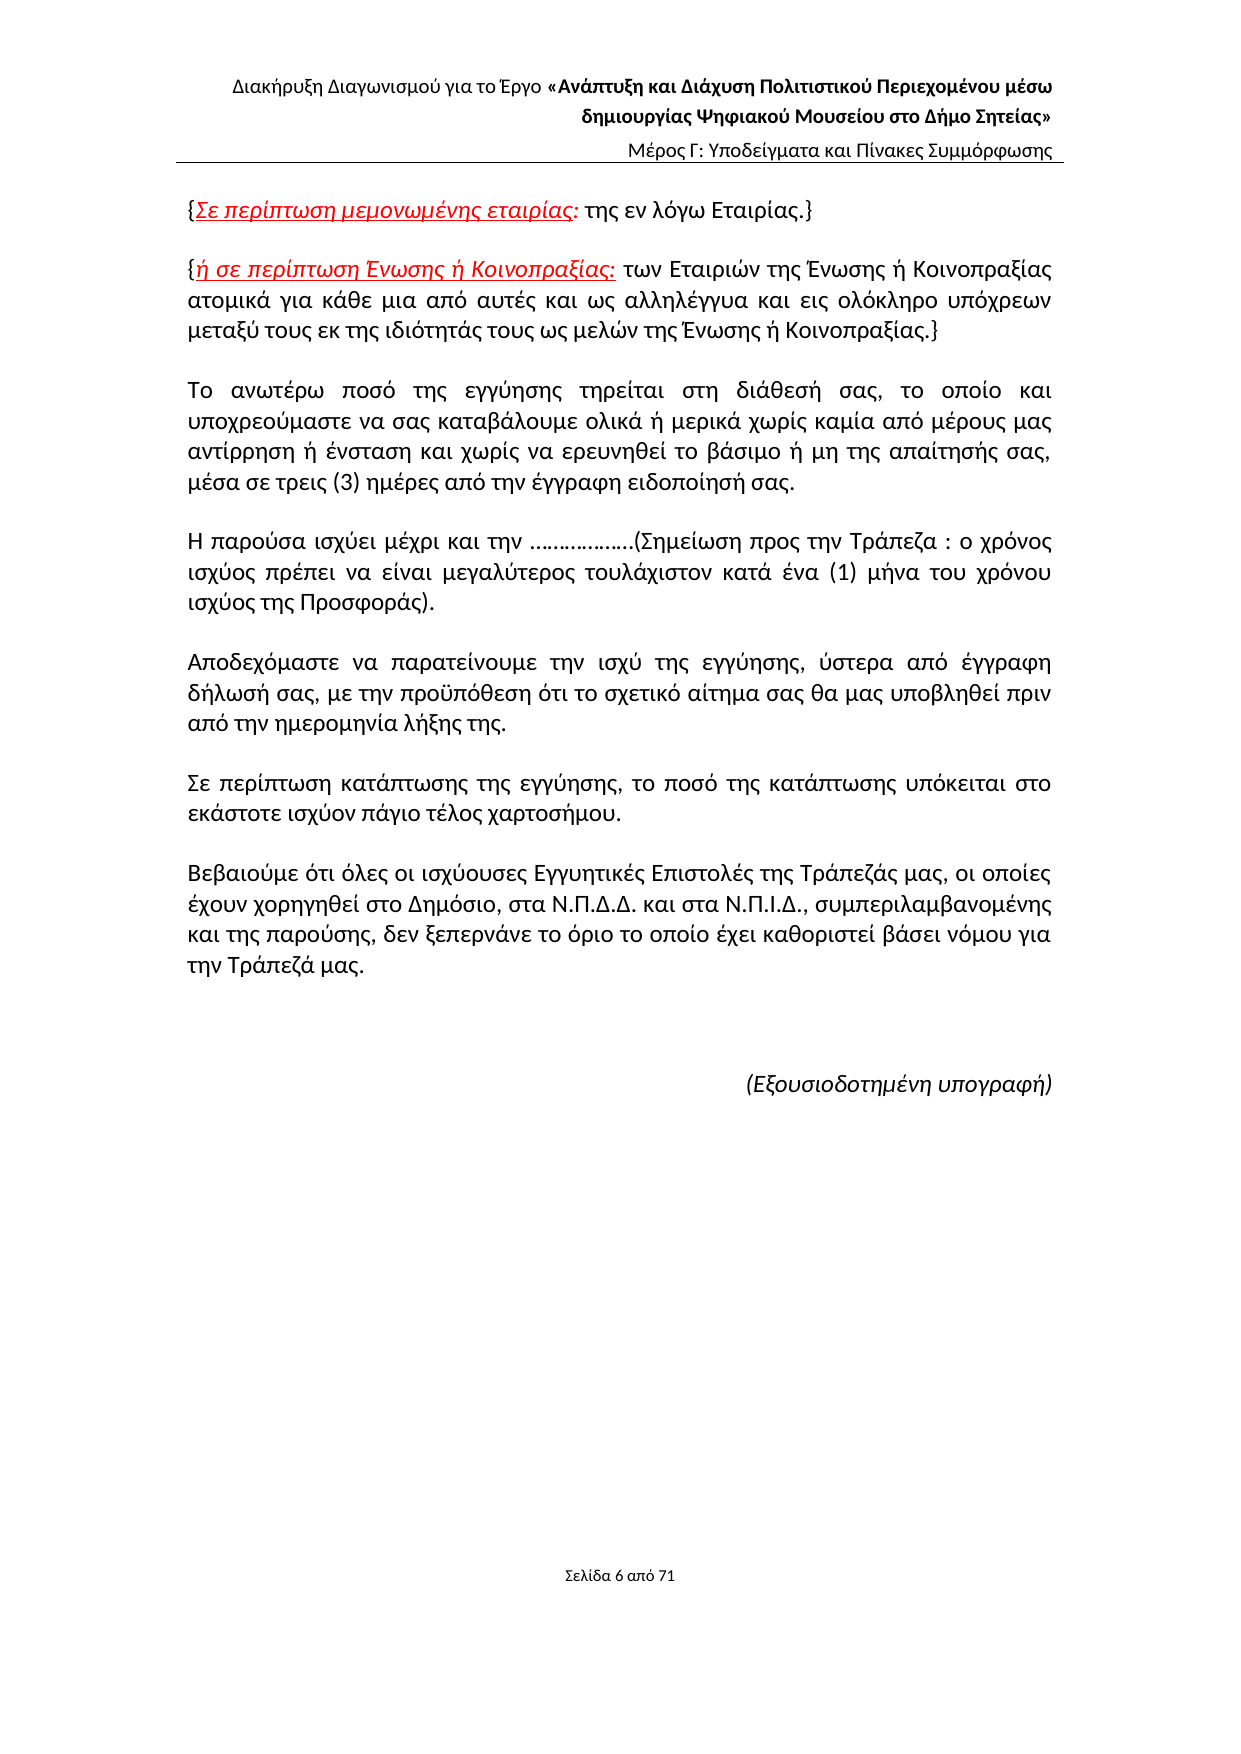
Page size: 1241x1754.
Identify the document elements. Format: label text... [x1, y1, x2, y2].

text Η παρούσα ισχύει μέχρι και την ………………(Σημείωση προς την Τράπεζα : ο χρόνος ισχύος πρέπει να είναι μεγαλύτερος τουλάχιστον κατά ένα (1) μήνα του χρόνου ισχύος της Προσφοράς). [187, 526, 1053, 617]
text Σε περίπτωση κατάπτωσης της εγγύησης, το ποσό της κατάπτωσης υπόκειται στο εκάστοτε ισχύον πάγιο τέλος χαρτοσήμου. [187, 767, 1053, 828]
text {ή σε περίπτωση Ένωσης ή Κοινοπραξίας: των Εταιριών της Ένωσης ή Κοινοπραξίας ατομικά για κάθε μια από αυτές και ως αλληλέγγυα και εις ολόκληρο υπόχρεων μεταξύ τους εκ της ιδιότητάς τους ως μελών της Ένωσης ή Κοινοπραξίας.} [187, 253, 1053, 345]
text (Εξουσιοδοτημένη υπογραφή) [187, 1068, 1053, 1099]
text Βεβαιούμε ότι όλες οι ισχύουσες Εγγυητικές Επιστολές της Τράπεζάς μας, οι οποίες έχουν χορηγηθεί στο Δημόσιο, στα Ν.Π.Δ.Δ. και στα Ν.Π.Ι.Δ., συμπεριλαμβανομένης και της παρούσης, δεν ξεπερνάνε το όριο το οποίο έχει καθοριστεί βάσει νόμου για την Τράπεζά μας. [187, 857, 1053, 979]
text {Σε περίπτωση μεμονωμένης εταιρίας: της εν λόγω Εταιρίας.} [187, 194, 1053, 224]
text Το ανωτέρω ποσό της εγγύησης τηρείται στη διάθεσή σας, το οποίο και υποχρεούμαστε να σας καταβάλουμε ολικά ή μερικά χωρίς καμία από μέρους μας αντίρρηση ή ένσταση και χωρίς να ερευνηθεί το βάσιμο ή μη της απαίτησής σας, μέσα σε τρεις (3) ημέρες από την έγγραφη ειδοποίησή σας. [187, 374, 1053, 496]
text Αποδεχόμαστε να παρατείνουμε την ισχύ της εγγύησης, ύστερα από έγγραφη δήλωσή σας, με την προϋπόθεση ότι το σχετικό αίτημα σας θα μας υποβληθεί πριν από την ημερομηνία λήξης της. [187, 646, 1053, 738]
